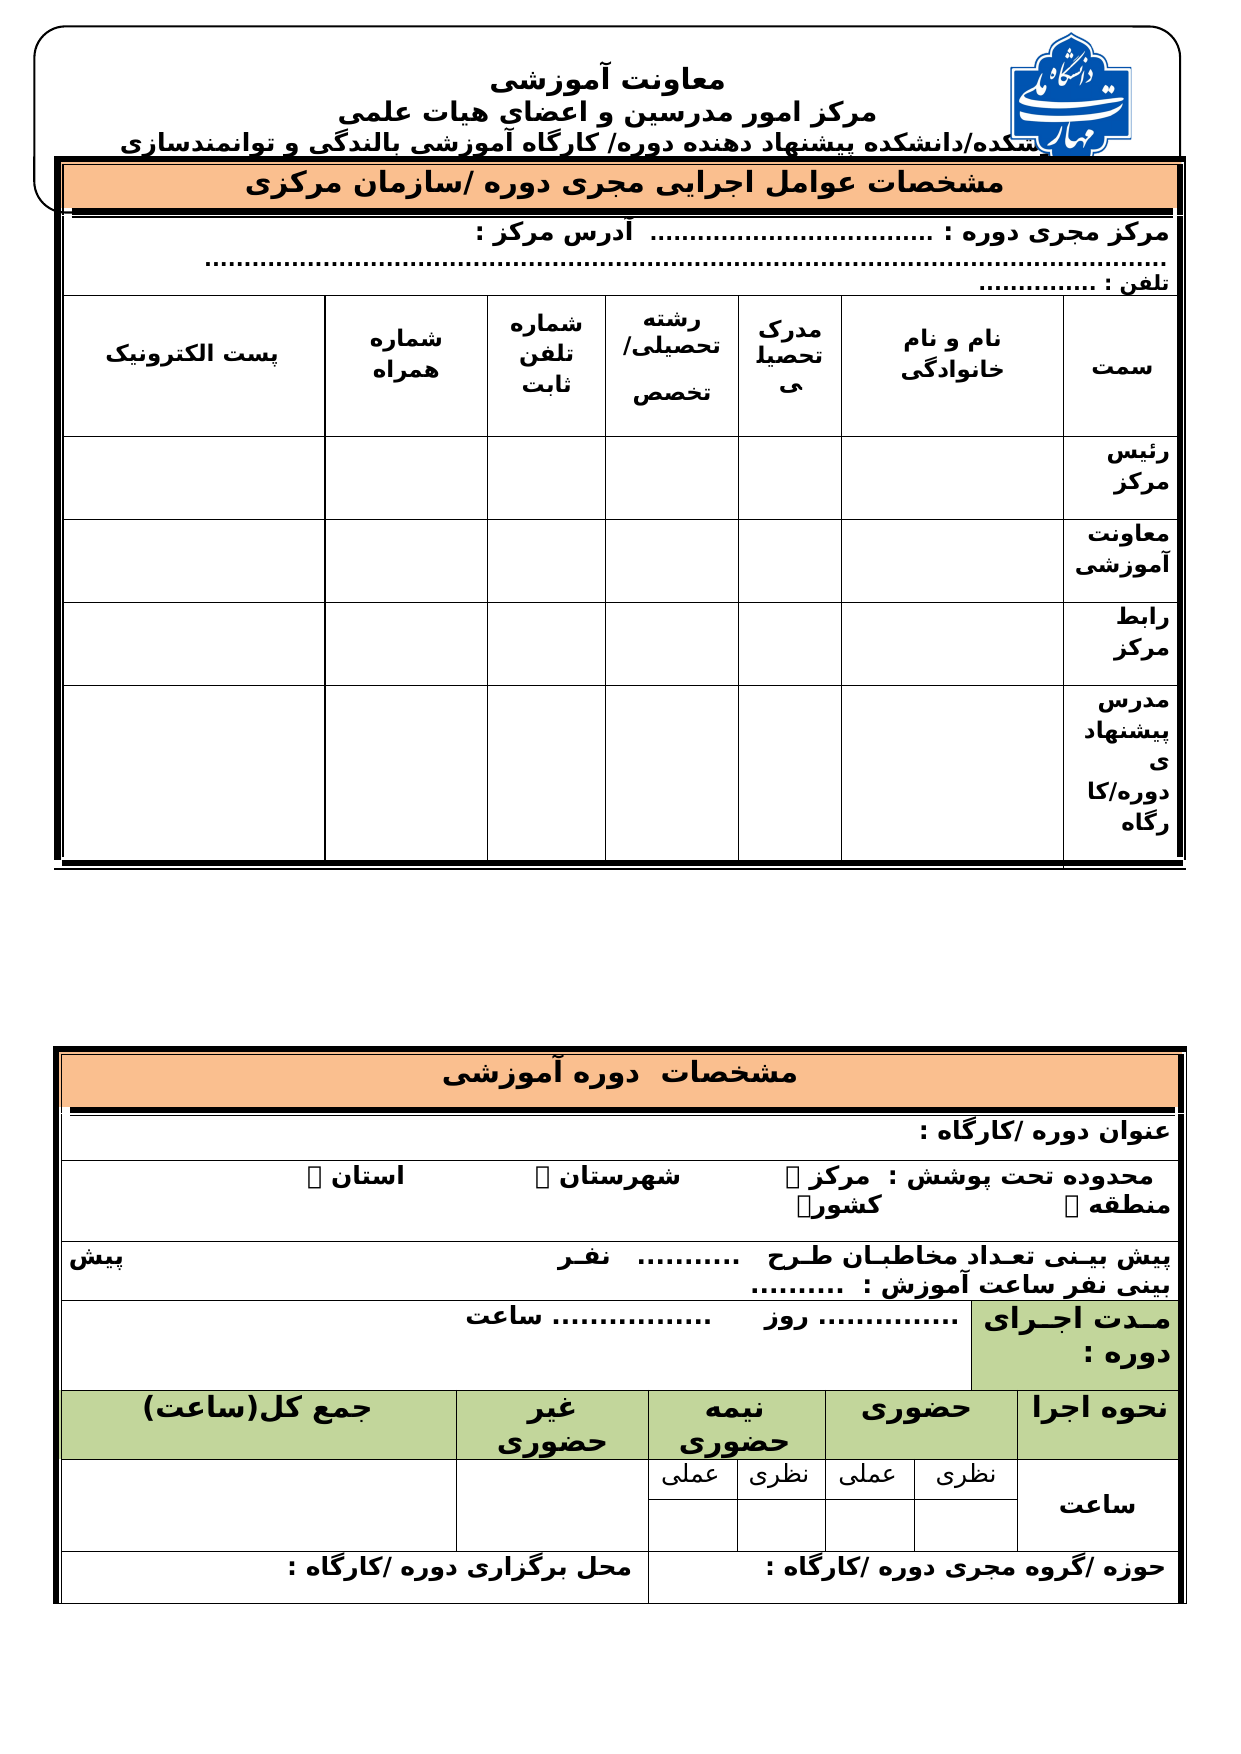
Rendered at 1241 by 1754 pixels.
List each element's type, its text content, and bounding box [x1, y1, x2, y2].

table_cell غیر حضوری [457, 1391, 648, 1459]
table_cell شماره همراه [326, 296, 487, 436]
table_cell [649, 1500, 737, 1551]
table_cell [61, 685, 324, 860]
table_cell مدت اجرای دوره : [972, 1301, 1178, 1390]
table_header مشخصات عوامل اجرایی مجری دوره /سازمان مرکزی [64, 165, 1177, 208]
table_cell نیمه حضوری [649, 1391, 825, 1459]
table_cell [488, 686, 605, 860]
table_cell پست الکترونیک [64, 296, 324, 436]
table_cell حضوری [826, 1391, 1017, 1459]
table_cell [606, 686, 738, 860]
table_cell معاونت آموزشی [1064, 520, 1177, 602]
table_cell [457, 1460, 648, 1551]
table_cell مدرس پیشنهادی دوره/کارگاه [1064, 686, 1181, 860]
table_cell [64, 603, 324, 685]
table_cell نحوه اجرا [1018, 1391, 1178, 1459]
table_cell [326, 437, 487, 519]
picture [1010, 32, 1132, 156]
table_cell [826, 1500, 914, 1551]
table_cell [64, 437, 324, 519]
table_header مشخصات دوره آموزشی [62, 1055, 1178, 1107]
table_cell [739, 686, 841, 860]
table_cell جمع کل(ساعت) [62, 1391, 456, 1459]
table_cell [488, 520, 605, 602]
table_cell [606, 520, 738, 602]
table_cell [842, 603, 1063, 685]
table_cell [738, 1500, 825, 1551]
table_cell [62, 1460, 456, 1551]
table_cell نظری [738, 1460, 825, 1499]
table_cell [739, 437, 841, 519]
table_cell نام و نام خانوادگی [842, 296, 1063, 436]
table_cell [326, 520, 487, 602]
table_cell [488, 437, 605, 519]
table_cell [64, 520, 324, 602]
table_cell رئیس مرکز [1064, 437, 1177, 519]
table_cell عنوان دوره /کارگاه : [59, 1107, 1182, 1160]
table_cell عملی [649, 1460, 737, 1499]
table_cell عملی [826, 1460, 914, 1499]
table_cell [915, 1500, 1017, 1551]
table_cell [606, 437, 738, 519]
table_cell [739, 520, 841, 602]
table_cell سمت [1064, 296, 1177, 436]
table_cell [842, 520, 1063, 602]
table_cell [606, 603, 738, 685]
table_cell شماره تلفن ثابت [488, 296, 605, 436]
table_cell مدرک تحصیلی [739, 296, 841, 436]
table_cell ساعت [1018, 1460, 1178, 1551]
table_cell محدوده تحت پوشش : مرکز شهرستان استان منطقه کشور [62, 1161, 1178, 1241]
table_cell [326, 686, 487, 860]
table_cell [488, 603, 605, 685]
table_cell نظری [915, 1460, 1017, 1499]
table_cell حوزه /گروه مجری دوره /کارگاه : [649, 1552, 1178, 1603]
table_cell ............... روز ................. ساعت [62, 1301, 971, 1390]
table_cell محل برگزاری دوره /کارگاه : [62, 1552, 648, 1603]
table_cell [842, 437, 1063, 519]
table_cell [326, 603, 487, 685]
table_cell [842, 686, 1063, 860]
table_cell مرکز مجری دوره : .................................... آدرس مرکز : .......................................................................................................................... تلفن : ............... [61, 208, 1181, 295]
table_cell پیش بینی تعداد مخاطبان طرح ........... نفر پیش بینی نفر ساعت آموزش : .......... [62, 1242, 1178, 1300]
table_cell [739, 603, 841, 685]
table_cell رشته تحصیلی/ تخصص [606, 296, 738, 436]
table_cell رابط مرکز [1064, 603, 1177, 685]
